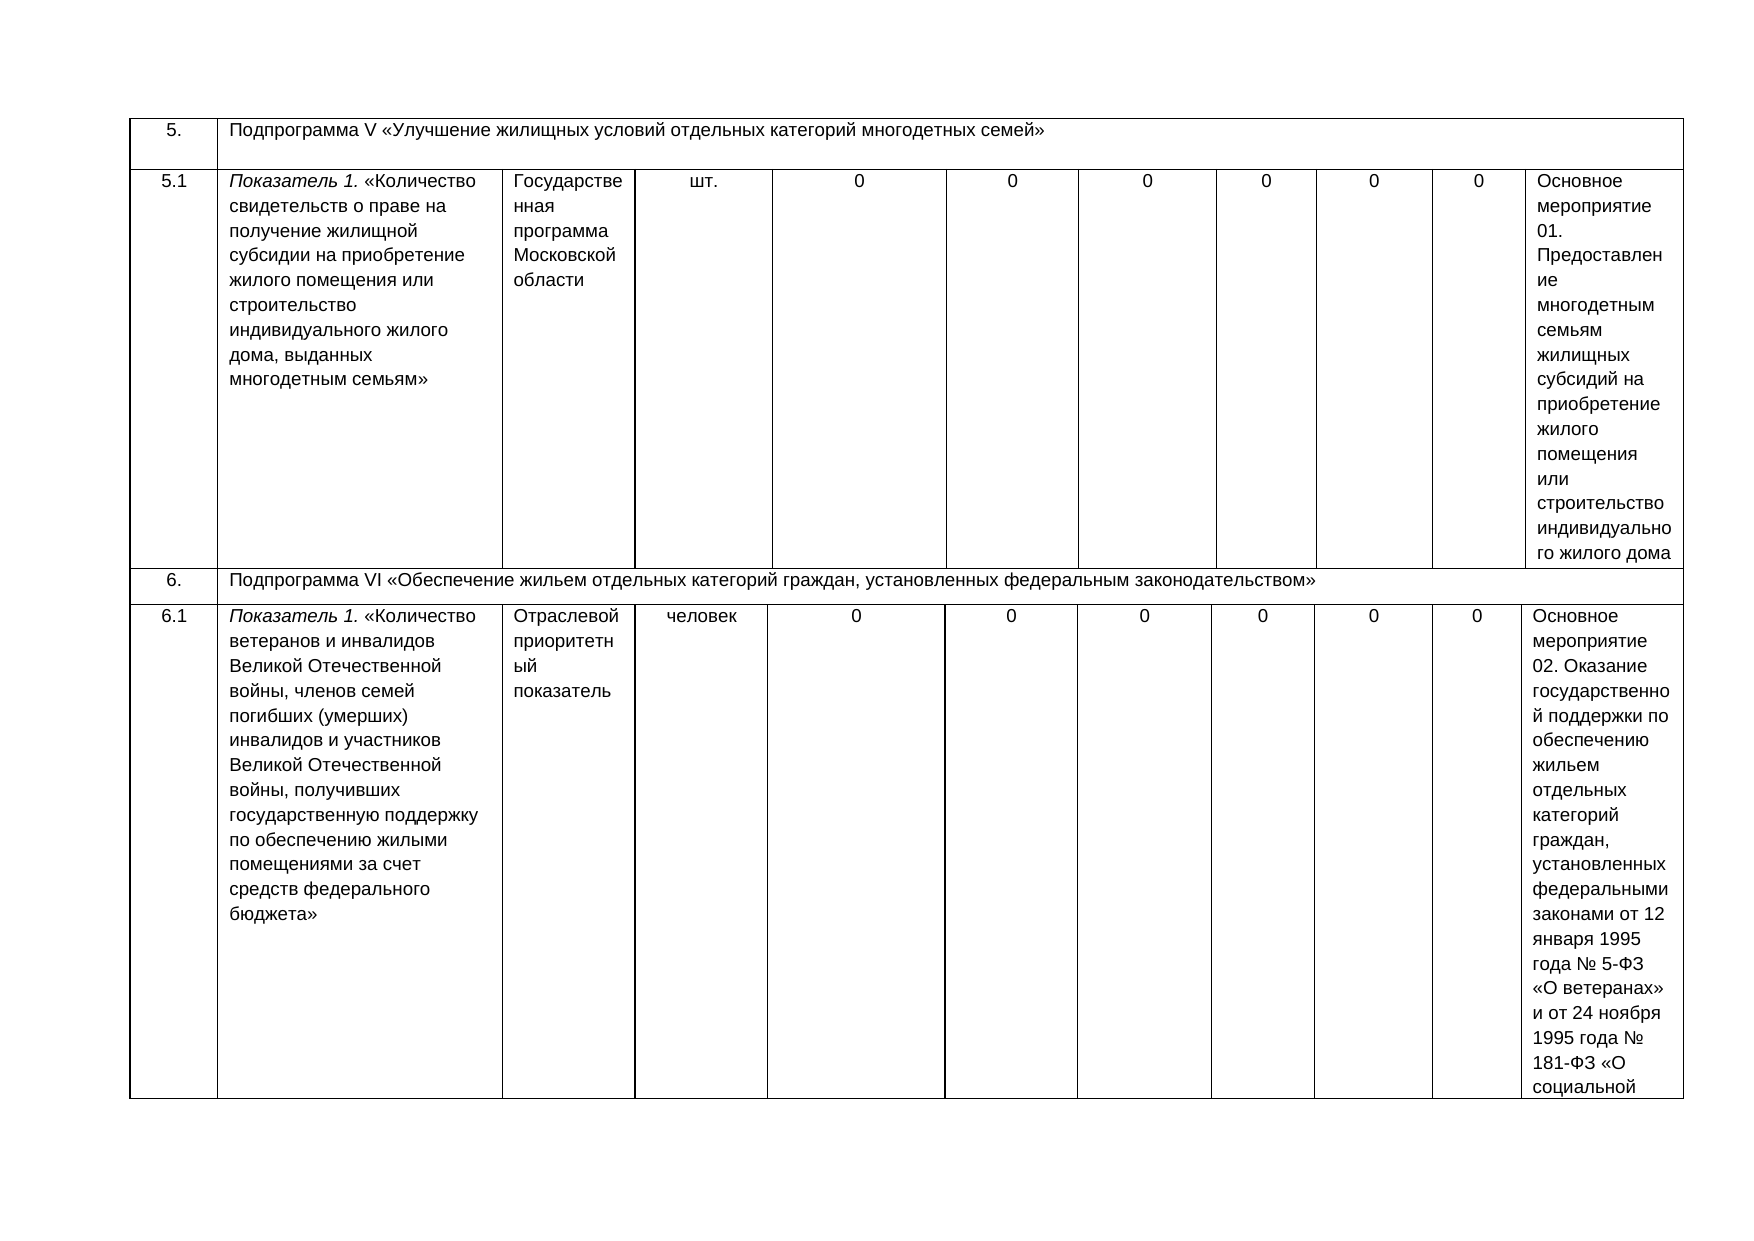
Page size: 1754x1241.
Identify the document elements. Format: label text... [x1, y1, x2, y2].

table_cell 5. [131, 119, 217, 169]
table_cell Подпрограмма VI «Обеспечение жильем отдельных категорий граждан, установленных федеральным законодательством» [218, 569, 1683, 604]
table_cell 0 [1315, 605, 1432, 1098]
table_cell 0 [1317, 170, 1432, 568]
table_cell 0 [1217, 170, 1316, 568]
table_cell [218, 605, 502, 1098]
table_cell 0 [768, 605, 944, 1098]
table_cell 5.1 [131, 170, 217, 568]
table_cell 0 [773, 170, 946, 568]
table_cell 0 [946, 605, 1077, 1098]
table_cell 0 [1079, 170, 1216, 568]
table_cell 0 [1212, 605, 1314, 1098]
table_cell 6. [131, 569, 217, 604]
table_cell 0 [1433, 605, 1521, 1098]
table_cell 0 [1433, 170, 1525, 568]
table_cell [503, 605, 634, 1098]
table_cell 6.1 [131, 605, 217, 1098]
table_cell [503, 170, 634, 568]
table_cell ﻿Основное мероприятие 01. Предоставление многодетным семьям жилищных субсидий на приобретение жилого помещения или строительство индивидуального жилого дома [1526, 170, 1683, 568]
table_cell человек [636, 605, 767, 1098]
table_cell 0 [947, 170, 1078, 568]
table_cell 0 [1078, 605, 1211, 1098]
table_cell шт. [636, 170, 772, 568]
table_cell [1522, 605, 1683, 1098]
table_cell Подпрограмма V «Улучшение жилищных условий отдельных категорий многодетных семей» [218, 119, 1683, 169]
table_cell Показатель 1. «Количество свидетельств о праве на получение жилищной субсидии на приобретение жилого помещения или строительство индивидуального жилого дома, выданных многодетным семьям» [218, 170, 502, 568]
